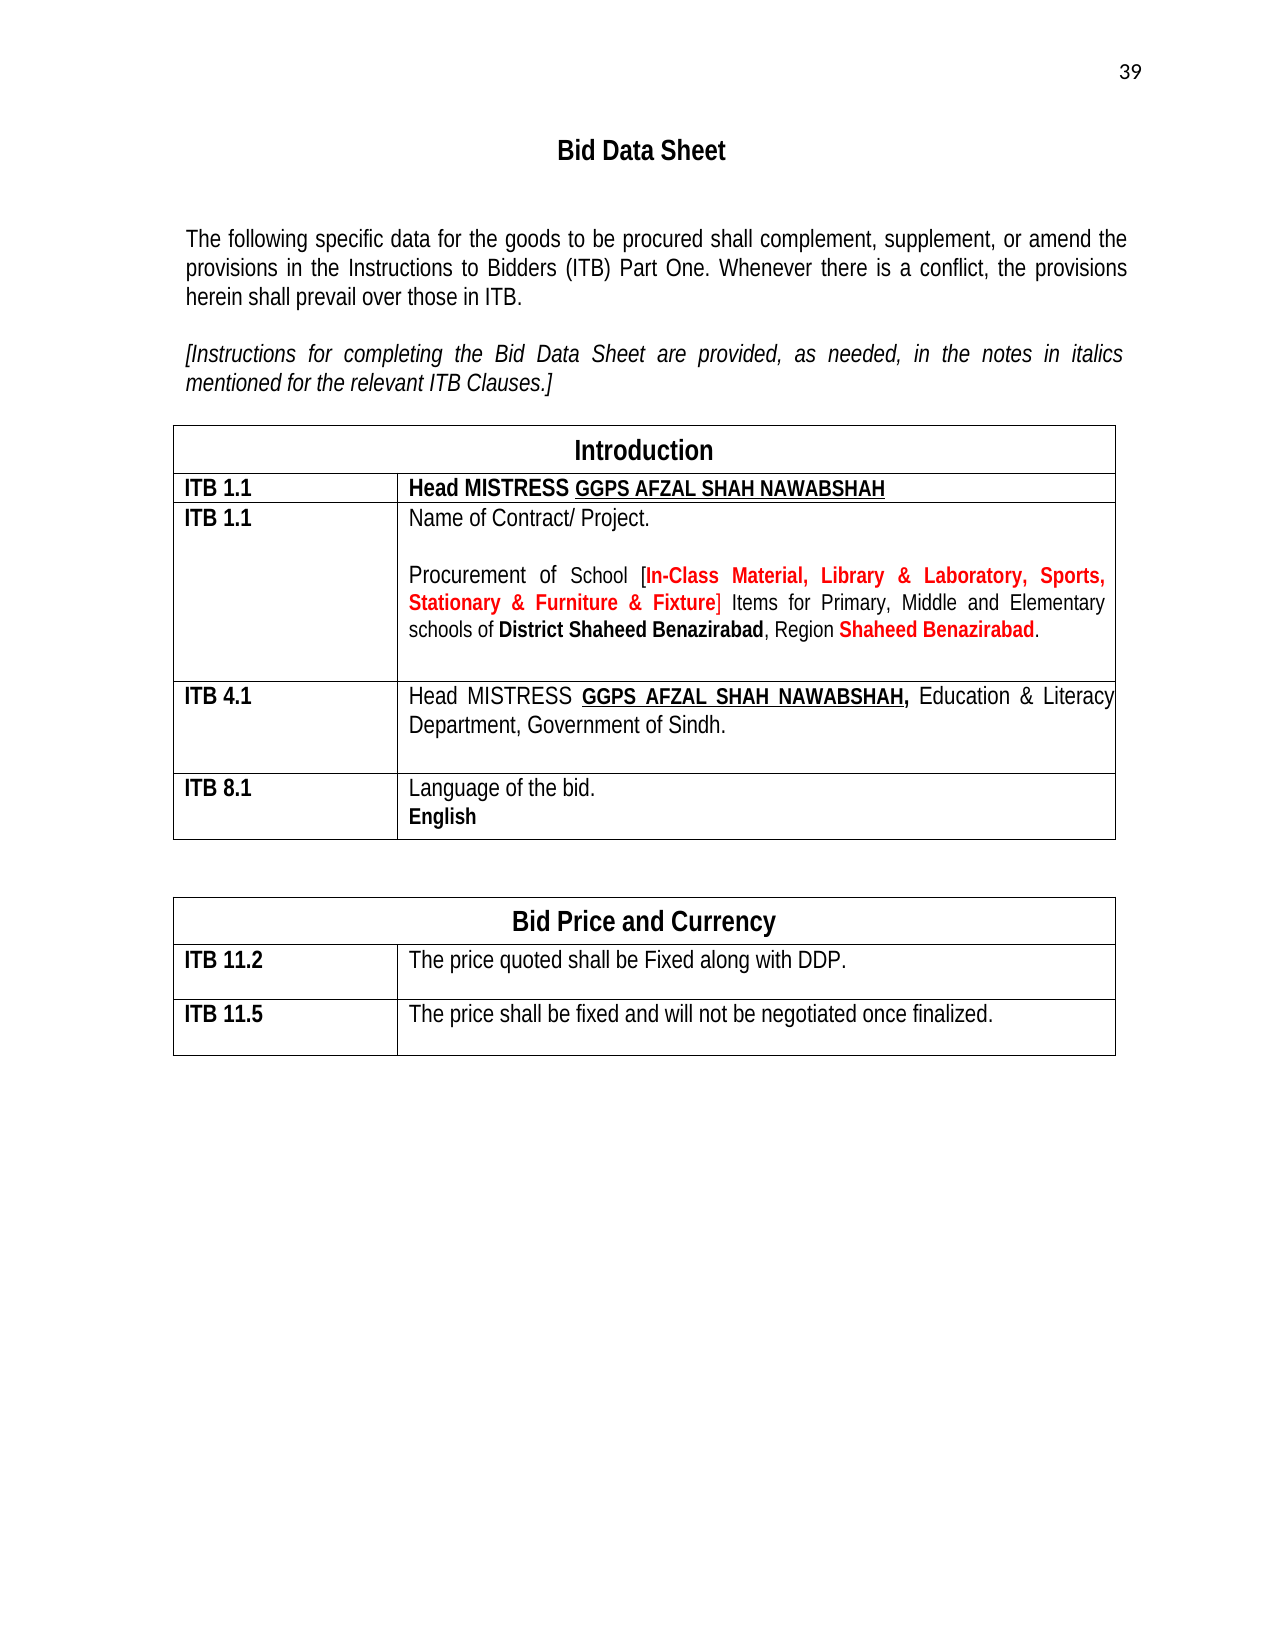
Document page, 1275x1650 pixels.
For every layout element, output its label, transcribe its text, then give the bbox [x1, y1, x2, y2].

table_cell Language of the bid. English [398, 774, 1115, 839]
table_cell ITB 1.1 [174, 503, 397, 681]
table_cell Name of Contract/ Project. Procurement of School [In-Class Material, Library & Laboratory, Sports, Stationary & Furniture & Fixture] Items for Primary, Middle and Elementary schools of District Shaheed Benazirabad, Region Shaheed Benazirabad. [398, 503, 1115, 681]
table_cell Head MISTRESS GGPS AFZAL SHAH NAWABSHAH [398, 474, 1115, 502]
table_cell ITB 8.1 [174, 774, 397, 839]
table_cell Head MISTRESS GGPS AFZAL SHAH NAWABSHAH, Education & Literacy Department, Government of Sindh. [398, 682, 1115, 773]
table_cell ITB 11.2 [174, 945, 397, 999]
text [Instructions for completing the Bid Data Sheet are provided, as needed, in the notes in italics mentioned for the relevant ITB Clauses.] [186, 339, 1126, 396]
table_cell ITB 4.1 [174, 682, 397, 773]
text The following specific data for the goods to be procured shall complement, supplement, or amend the provisions in the Instructions to Bidders (ITB) Part One. Whenever there is a conflict, the provisions herein shall prevail over those in ITB. [186, 224, 1130, 310]
table_cell ITB 11.5 [174, 1000, 397, 1055]
table_cell The price quoted shall be Fixed along with DDP. [398, 945, 1115, 999]
table_header Introduction [174, 426, 1115, 472]
table_cell The price shall be fixed and will not be negotiated once finalized. [398, 1000, 1115, 1055]
text Bid Data Sheet [557, 133, 754, 167]
table_header Bid Price and Currency [174, 898, 1115, 944]
table_cell ITB 1.1 [174, 474, 397, 502]
